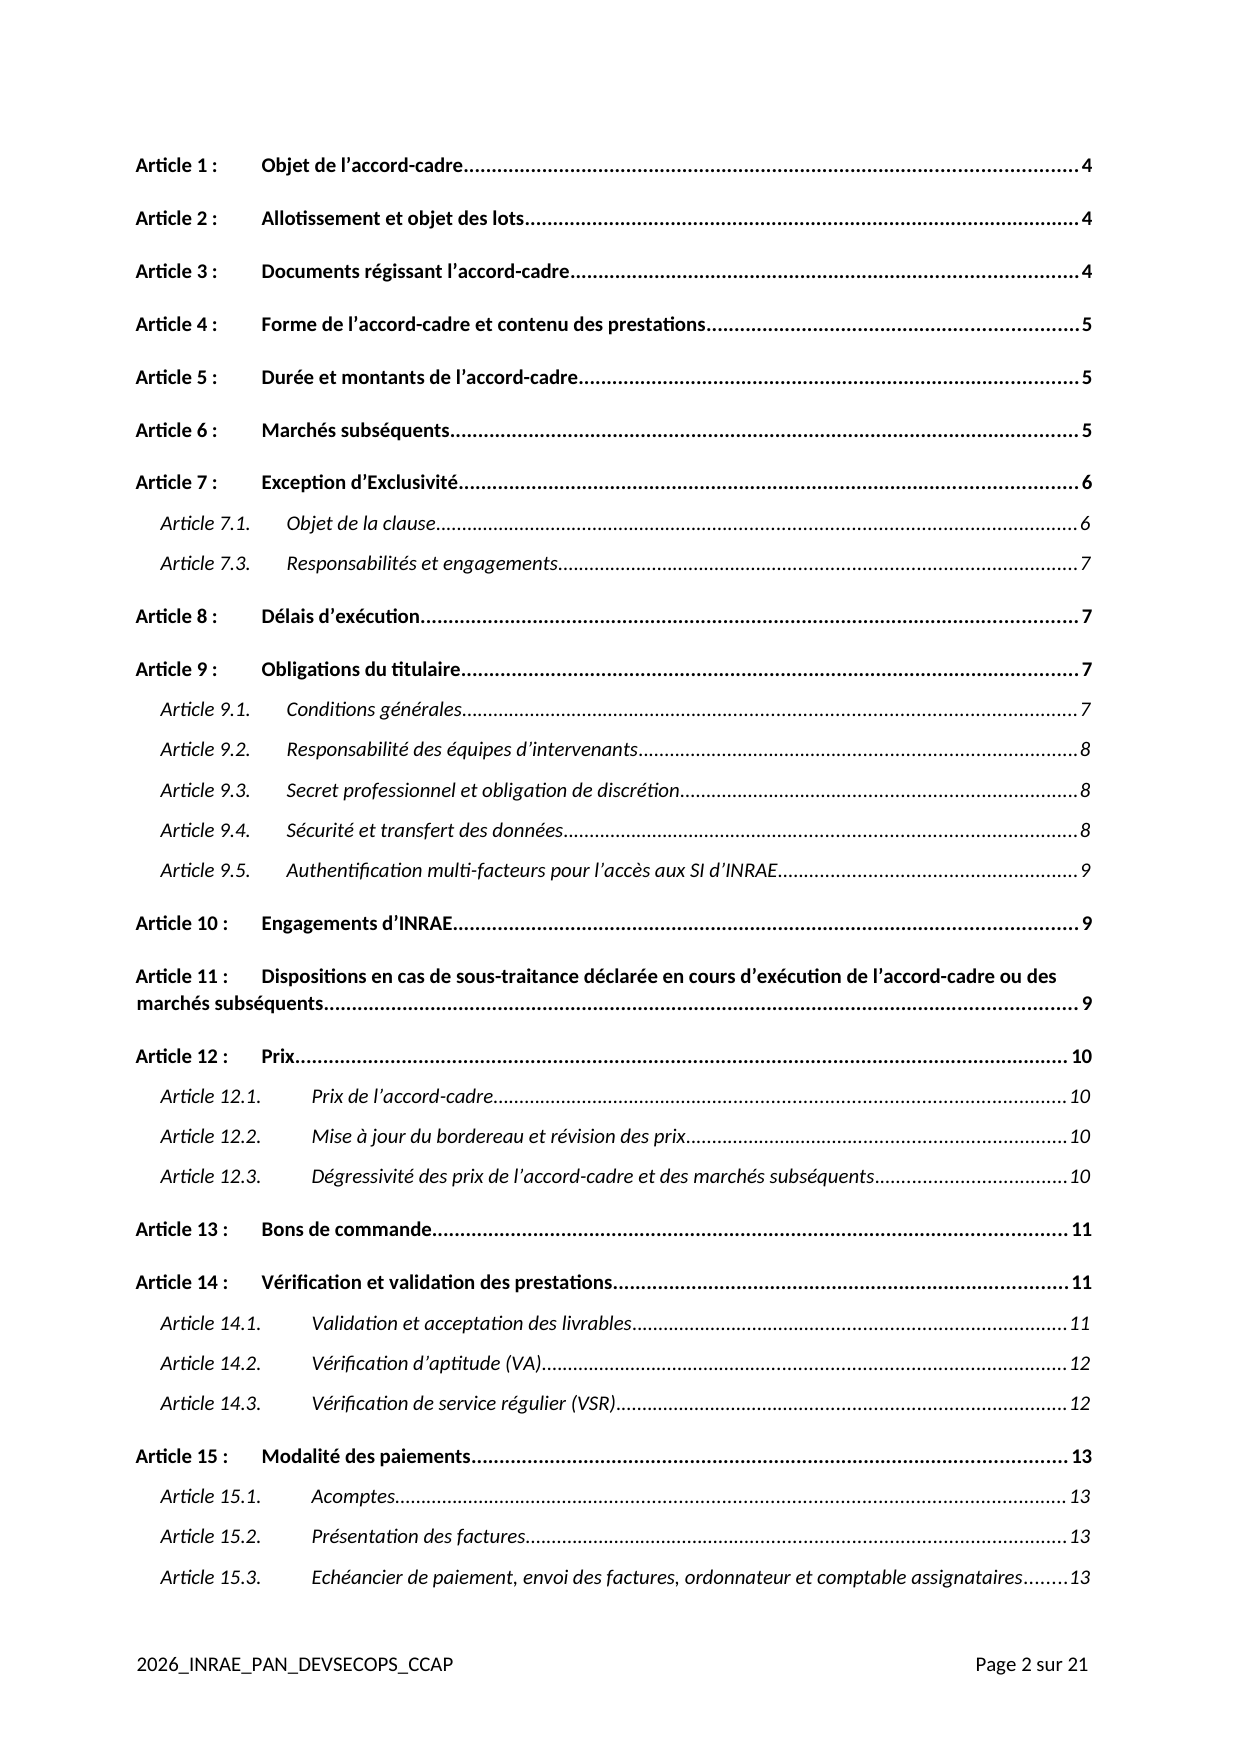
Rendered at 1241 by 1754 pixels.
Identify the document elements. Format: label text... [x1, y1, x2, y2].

text Article 14.2. Vérification d’aptitude (VA) 12 [160, 1350, 1093, 1375]
text Article 14 : Vérification et validation des prestations 11 [135, 1269, 1093, 1295]
text Article 9.5. Authentification multi-facteurs pour l’accès aux SI d’INRAE 9 [160, 857, 1093, 883]
text Article 4 : Forme de l’accord-cadre et contenu des prestations 5 [135, 311, 1093, 337]
text Article 9.1. Conditions générales 7 [160, 696, 1093, 722]
text Article 2 : Allotissement et objet des lots 4 [135, 206, 1093, 231]
text Article 15.1. Acomptes 13 [160, 1483, 1093, 1509]
text Article 12 : Prix 10 [135, 1043, 1093, 1068]
text Article 11 : Dispositions en cas de sous-traitance déclarée en cours d’exécution de l’accord-cadre ou des marchés subséquents 9 [135, 963, 1093, 1016]
text Article 3 : Documents régissant l’accord-cadre 4 [135, 258, 1093, 284]
text Article 7.3. Responsabilités et engagements 7 [160, 550, 1093, 576]
text Article 9.2. Responsabilité des équipes d’intervenants 8 [160, 736, 1093, 762]
text Article 5 : Durée et montants de l’accord-cadre 5 [135, 364, 1093, 389]
text Article 6 : Marchés subséquents 5 [135, 417, 1093, 442]
text Article 9.3. Secret professionnel et obligation de discrétion 8 [160, 777, 1093, 802]
text Article 12.1. Prix de l’accord-cadre 10 [160, 1083, 1093, 1108]
text Article 13 : Bons de commande 11 [135, 1217, 1093, 1242]
text Article 15 : Modalité des paiements 13 [135, 1443, 1093, 1468]
text Article 9.4. Sécurité et transfert des données 8 [160, 817, 1093, 842]
text Article 14.1. Validation et acceptation des livrables 11 [160, 1310, 1093, 1335]
text Article 14.3. Vérification de service régulier (VSR) 12 [160, 1390, 1093, 1416]
text Article 8 : Délais d’exécution 7 [135, 603, 1093, 628]
text Article 9 : Obligations du titulaire 7 [135, 656, 1093, 681]
text Article 7 : Exception d’Exclusivité 6 [135, 469, 1093, 495]
text Article 1 : Objet de l’accord-cadre 4 [135, 153, 1093, 178]
text Article 10 : Engagements d’INRAE 9 [135, 910, 1093, 936]
text Article 12.3. Dégressivité des prix de l’accord-cadre et des marchés subséquents 10 [160, 1164, 1093, 1189]
text Article 7.1. Objet de la clause 6 [160, 510, 1093, 535]
text Article 15.3. Echéancier de paiement, envoi des factures, ordonnateur et comptable assignataires 13 [160, 1564, 1093, 1589]
text Article 15.2. Présentation des factures 13 [160, 1524, 1093, 1549]
text Article 12.2. Mise à jour du bordereau et révision des prix 10 [160, 1123, 1093, 1149]
